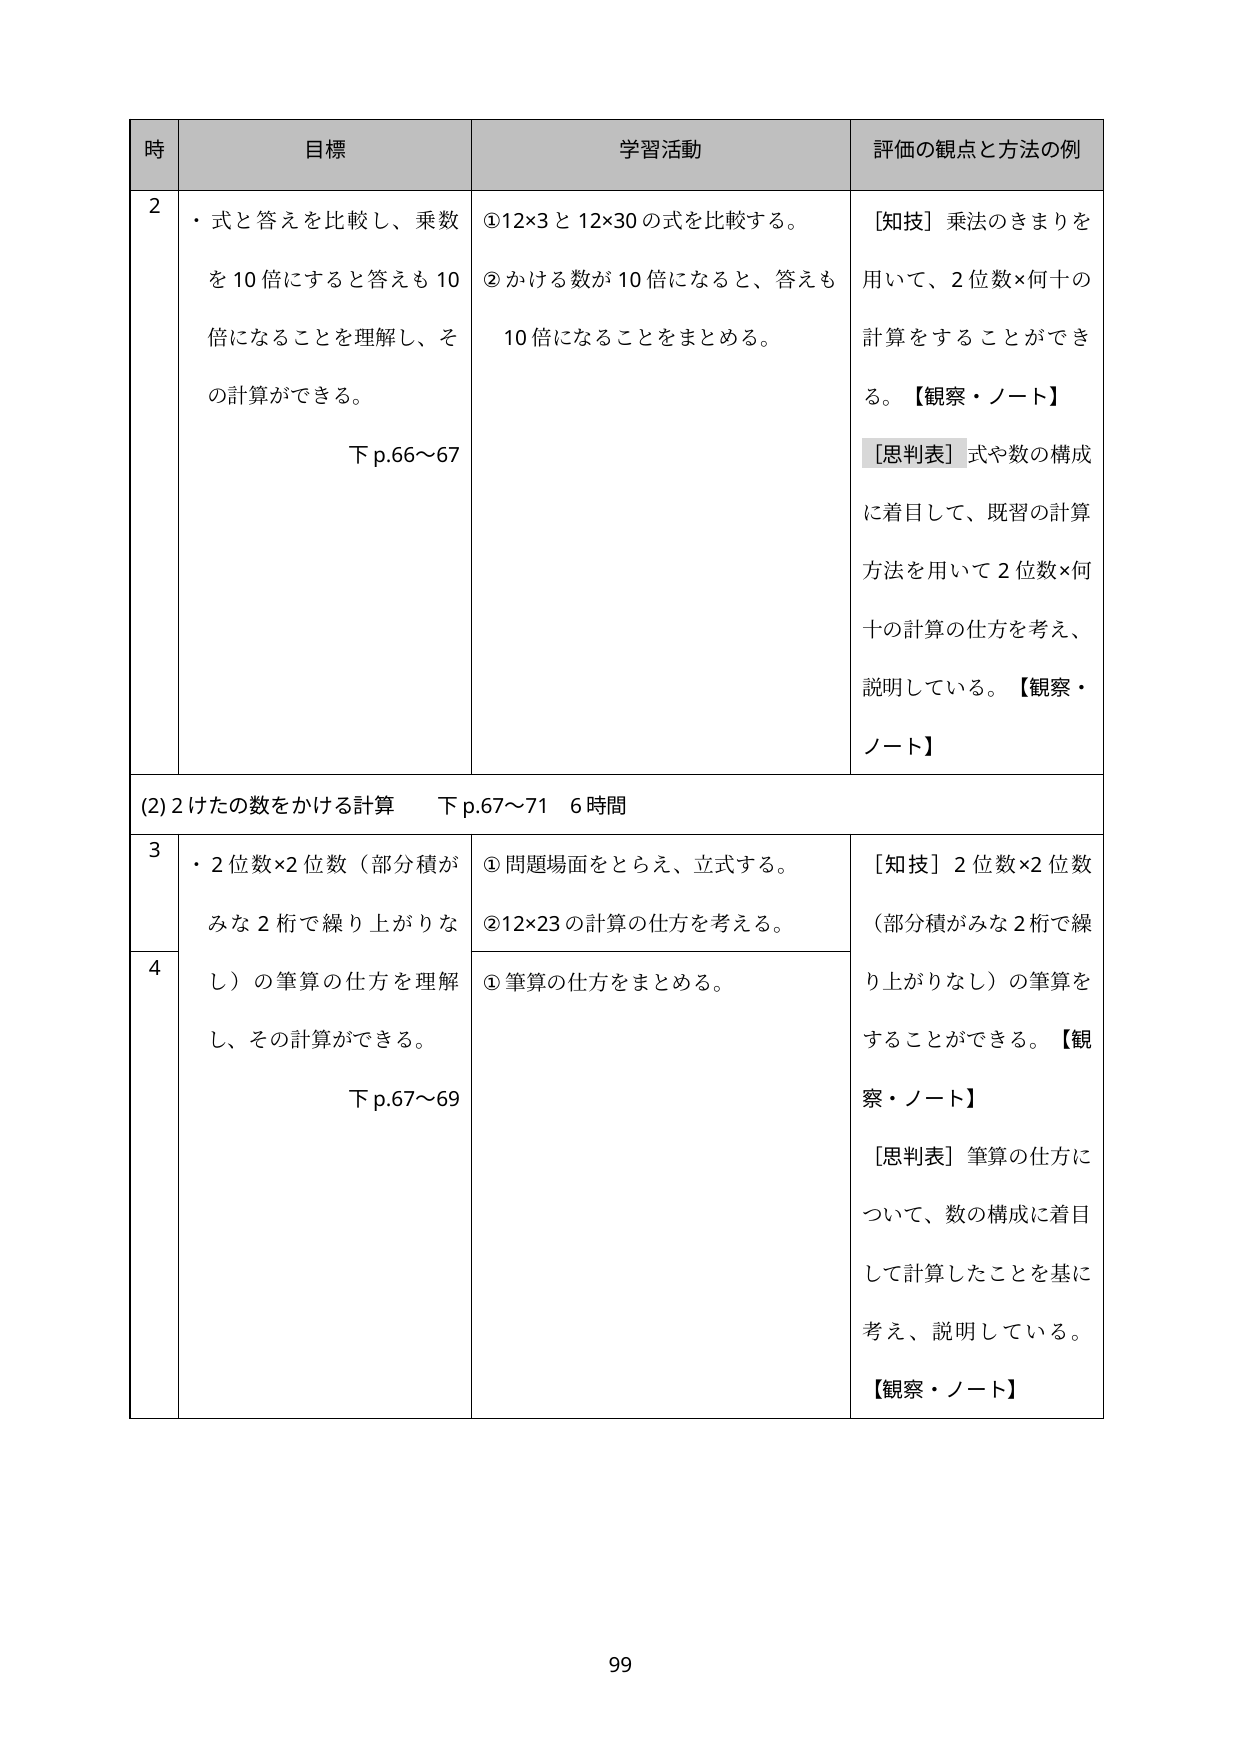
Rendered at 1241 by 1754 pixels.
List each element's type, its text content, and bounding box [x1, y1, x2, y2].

table_cell 4 [131, 952, 178, 1418]
table_cell 3 [131, 835, 178, 951]
table_header 目標 [179, 120, 471, 190]
table_cell 2 [131, 191, 178, 774]
table_cell ［知技］乗法のきまりを用いて、2位数×何十の計算をすることができる。【観察・ノート】 ［思判表］式や数の構成に着目して、既習の計算方法を用いて2位数×何十の計算の仕方を考え、説明している。【観察・ノート】 [851, 191, 1103, 774]
table_header 学習活動 [472, 120, 850, 190]
table_header 評価の観点と方法の例 [851, 120, 1103, 190]
table_cell ［知技］2位数×2位数（部分積がみな2桁で繰り上がりなし）の筆算をすることができる。【観察・ノート】 ［思判表］筆算の仕方について、数の構成に着目して計算したことを基に考え、説明している。【観察・ノート】 [851, 835, 1103, 1418]
table_cell ①筆算の仕方をまとめる。 [472, 952, 850, 1418]
table_cell 式と答えを比較し、乗数を10倍にすると答えも10倍になることを理解し、その計算ができる。 下p.66～67 [179, 191, 471, 774]
table_header 時 [131, 120, 178, 190]
table_cell ①問題場面をとらえ、立式する。 ②12×23の計算の仕方を考える。 [472, 835, 850, 951]
table_cell ①12×3と12×30の式を比較する。 ②かける数が10倍になると、答えも10倍になることをまとめる。 [472, 191, 850, 774]
table_cell (2) 2けたの数をかける計算 下p.67～71 6時間 [131, 775, 1103, 833]
table_cell 2位数×2位数（部分積がみな2桁で繰り上がりなし）の筆算の仕方を理解し、その計算ができる。 下p.67～69 [179, 835, 471, 1418]
